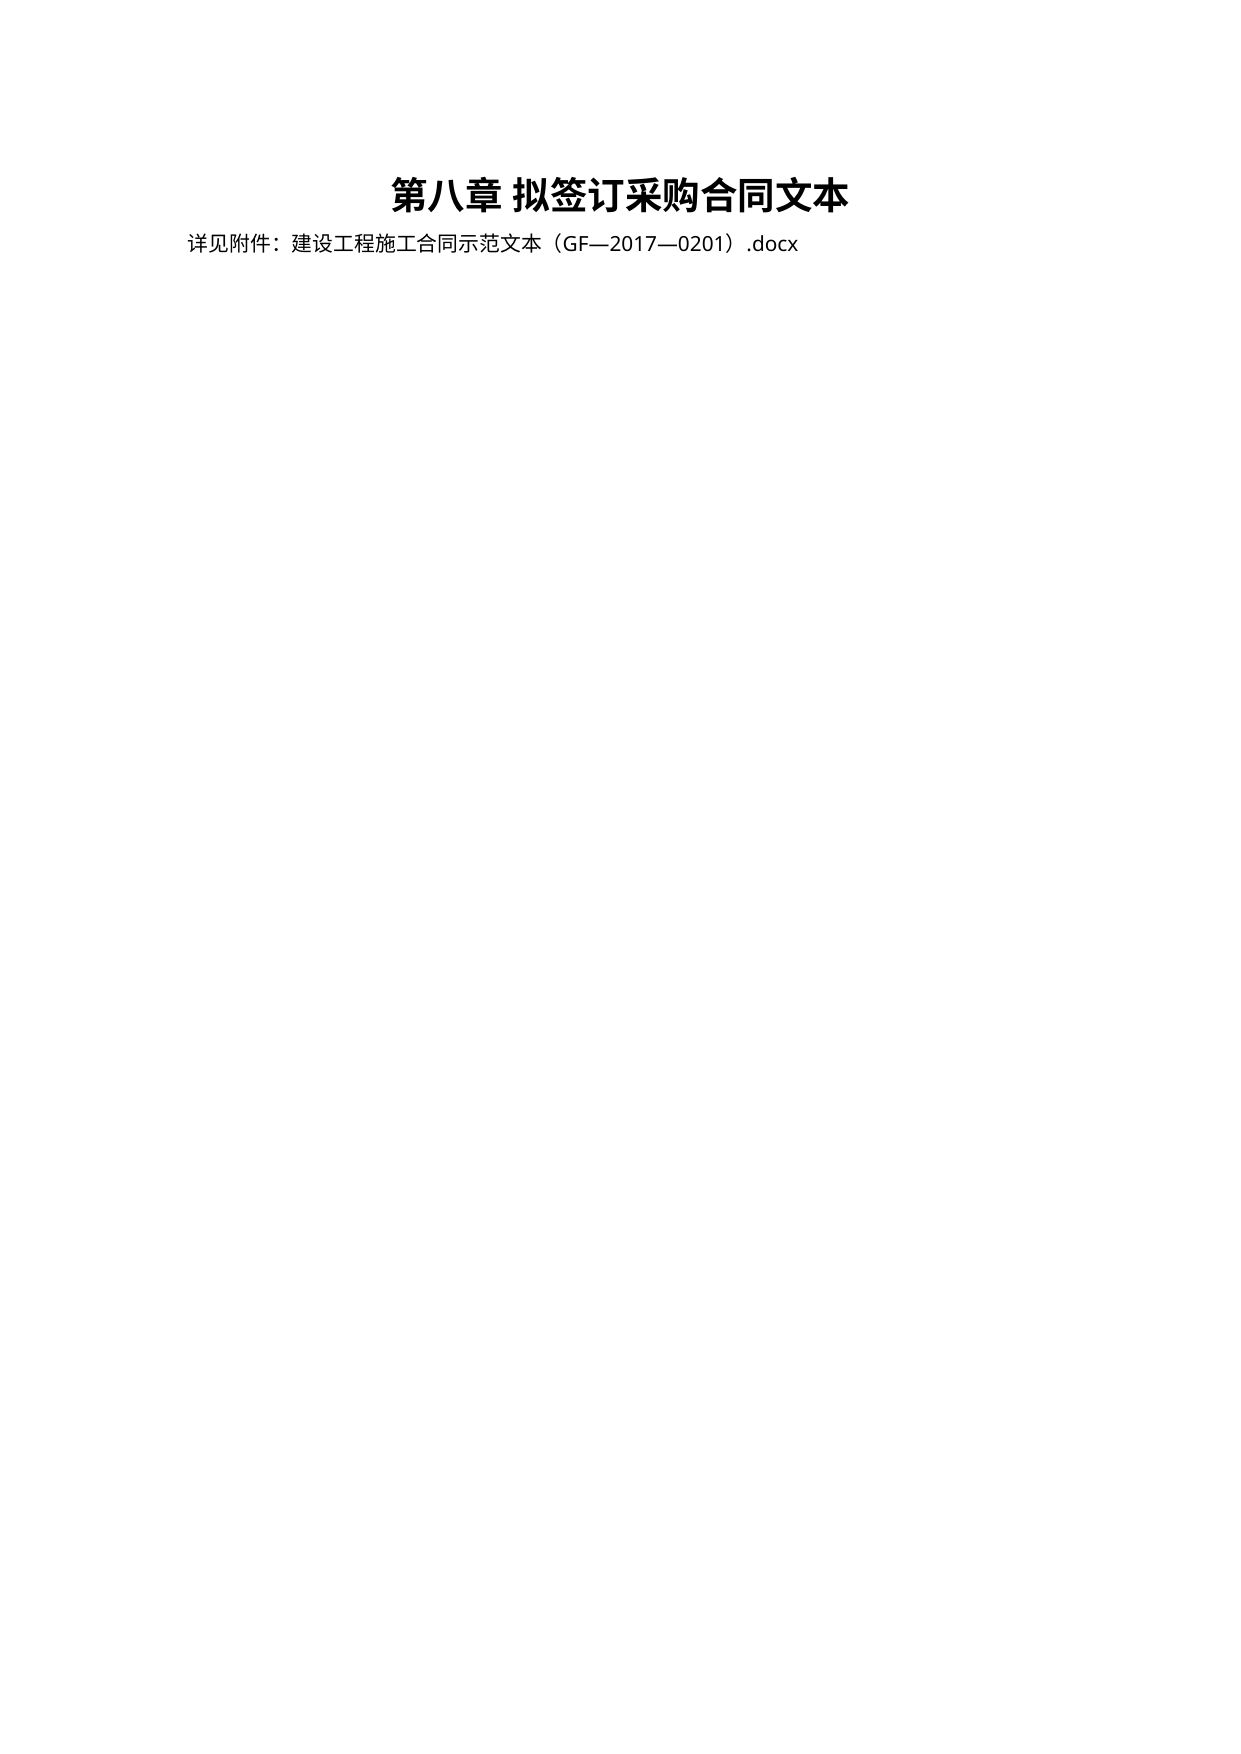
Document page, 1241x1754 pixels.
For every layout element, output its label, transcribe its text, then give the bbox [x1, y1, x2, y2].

text 第八章 拟签订采购合同文本 [187, 162, 1053, 227]
text 详见附件：建设工程施工合同示范文本（GF—2017—0201）.docx [187, 227, 1053, 259]
